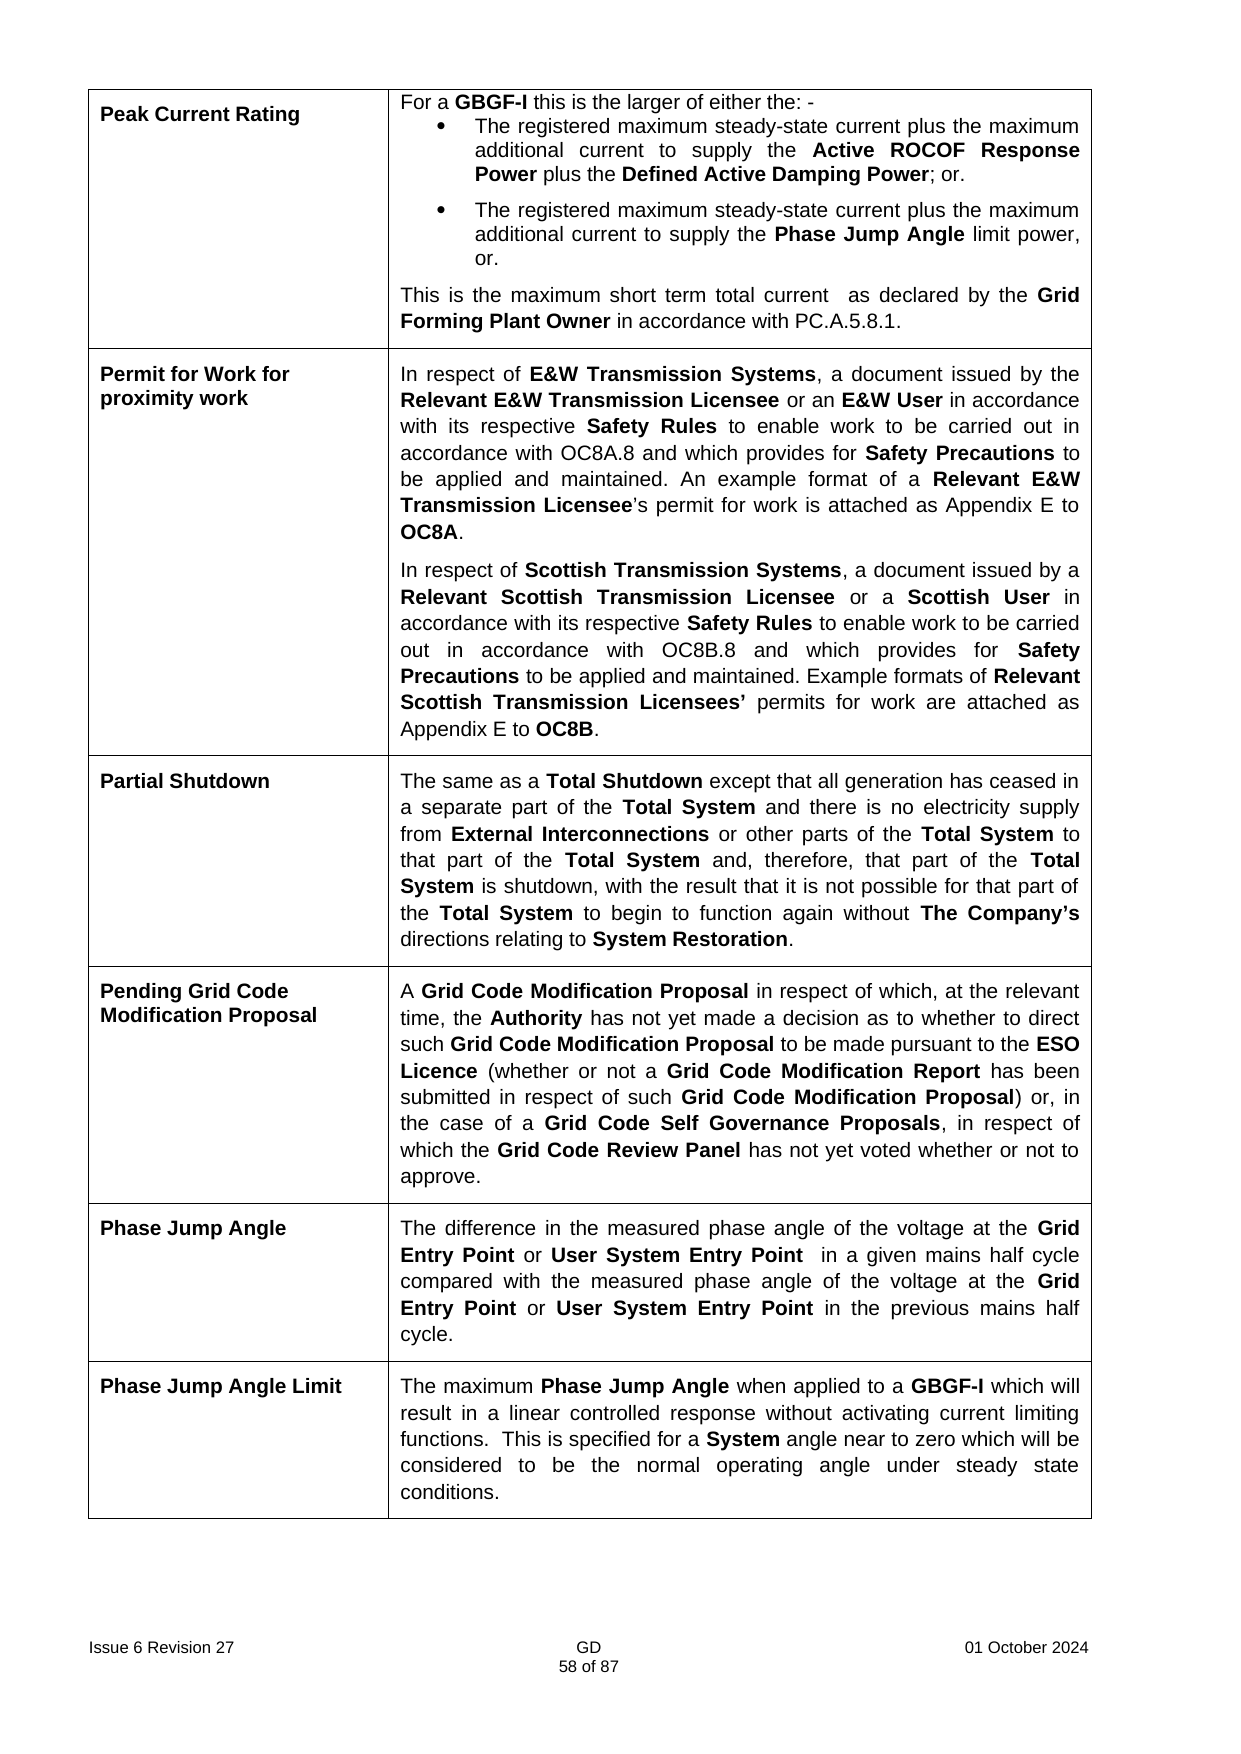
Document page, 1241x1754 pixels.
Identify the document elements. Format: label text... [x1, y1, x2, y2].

table_cell A Grid Code Modification Proposal in respect of which, at the relevant time, the Authority has not yet made a decision as to whether to direct such Grid Code Modification Proposal to be made pursuant to the ESO Licence (whether or not a Grid Code Modification Report has been submitted in respect of such Grid Code Modification Proposal) or, in the case of a Grid Code Self Governance Proposals, in respect of which the Grid Code Review Panel has not yet voted whether or not to approve. [389, 967, 1091, 1203]
table_cell For a GBGF-I this is the larger of either the: - The registered maximum steady-state current plus the maximum additional current to supply the Active ROCOF Response Power plus the Defined Active Damping Power; or. The registered maximum steady-state current plus the maximum additional current to supply the Phase Jump Angle limit power, or. This is the maximum short term total current as declared by the Grid Forming Plant Owner in accordance with PC.A.5.8.1. [389, 90, 1091, 348]
table_cell The same as a Total Shutdown except that all generation has ceased in a separate part of the Total System and there is no electricity supply from External Interconnections or other parts of the Total System to that part of the Total System and, therefore, that part of the Total System is shutdown, with the result that it is not possible for that part of the Total System to begin to function again without The Company’s directions relating to System Restoration. [389, 756, 1091, 966]
table_cell Partial Shutdown [89, 756, 388, 966]
table_cell Phase Jump Angle [89, 1204, 388, 1361]
table_cell Pending Grid Code Modification Proposal [89, 967, 388, 1203]
table_cell In respect of E&W Transmission Systems, a document issued by the Relevant E&W Transmission Licensee or an E&W User in accordance with its respective Safety Rules to enable work to be carried out in accordance with OC8A.8 and which provides for Safety Precautions to be applied and maintained. An example format of a Relevant E&W Transmission Licensee’s permit for work is attached as Appendix E to OC8A. In respect of Scottish Transmission Systems, a document issued by a Relevant Scottish Transmission Licensee or a Scottish User in accordance with its respective Safety Rules to enable work to be carried out in accordance with OC8B.8 and which provides for Safety Precautions to be applied and maintained. Example formats of Relevant Scottish Transmission Licensees’ permits for work are attached as Appendix E to OC8B. [389, 349, 1091, 755]
table_cell Phase Jump Angle Limit [89, 1362, 388, 1518]
table_cell The difference in the measured phase angle of the voltage at the Grid Entry Point or User System Entry Point in a given mains half cycle compared with the measured phase angle of the voltage at the Grid Entry Point or User System Entry Point in the previous mains half cycle. [389, 1204, 1091, 1361]
table_cell Permit for Work for proximity work [89, 349, 388, 755]
table_cell Peak Current Rating [89, 90, 388, 348]
table_cell The maximum Phase Jump Angle when applied to a GBGF-I which will result in a linear controlled response without activating current limiting functions. This is specified for a System angle near to zero which will be considered to be the normal operating angle under steady state conditions. [389, 1362, 1091, 1518]
